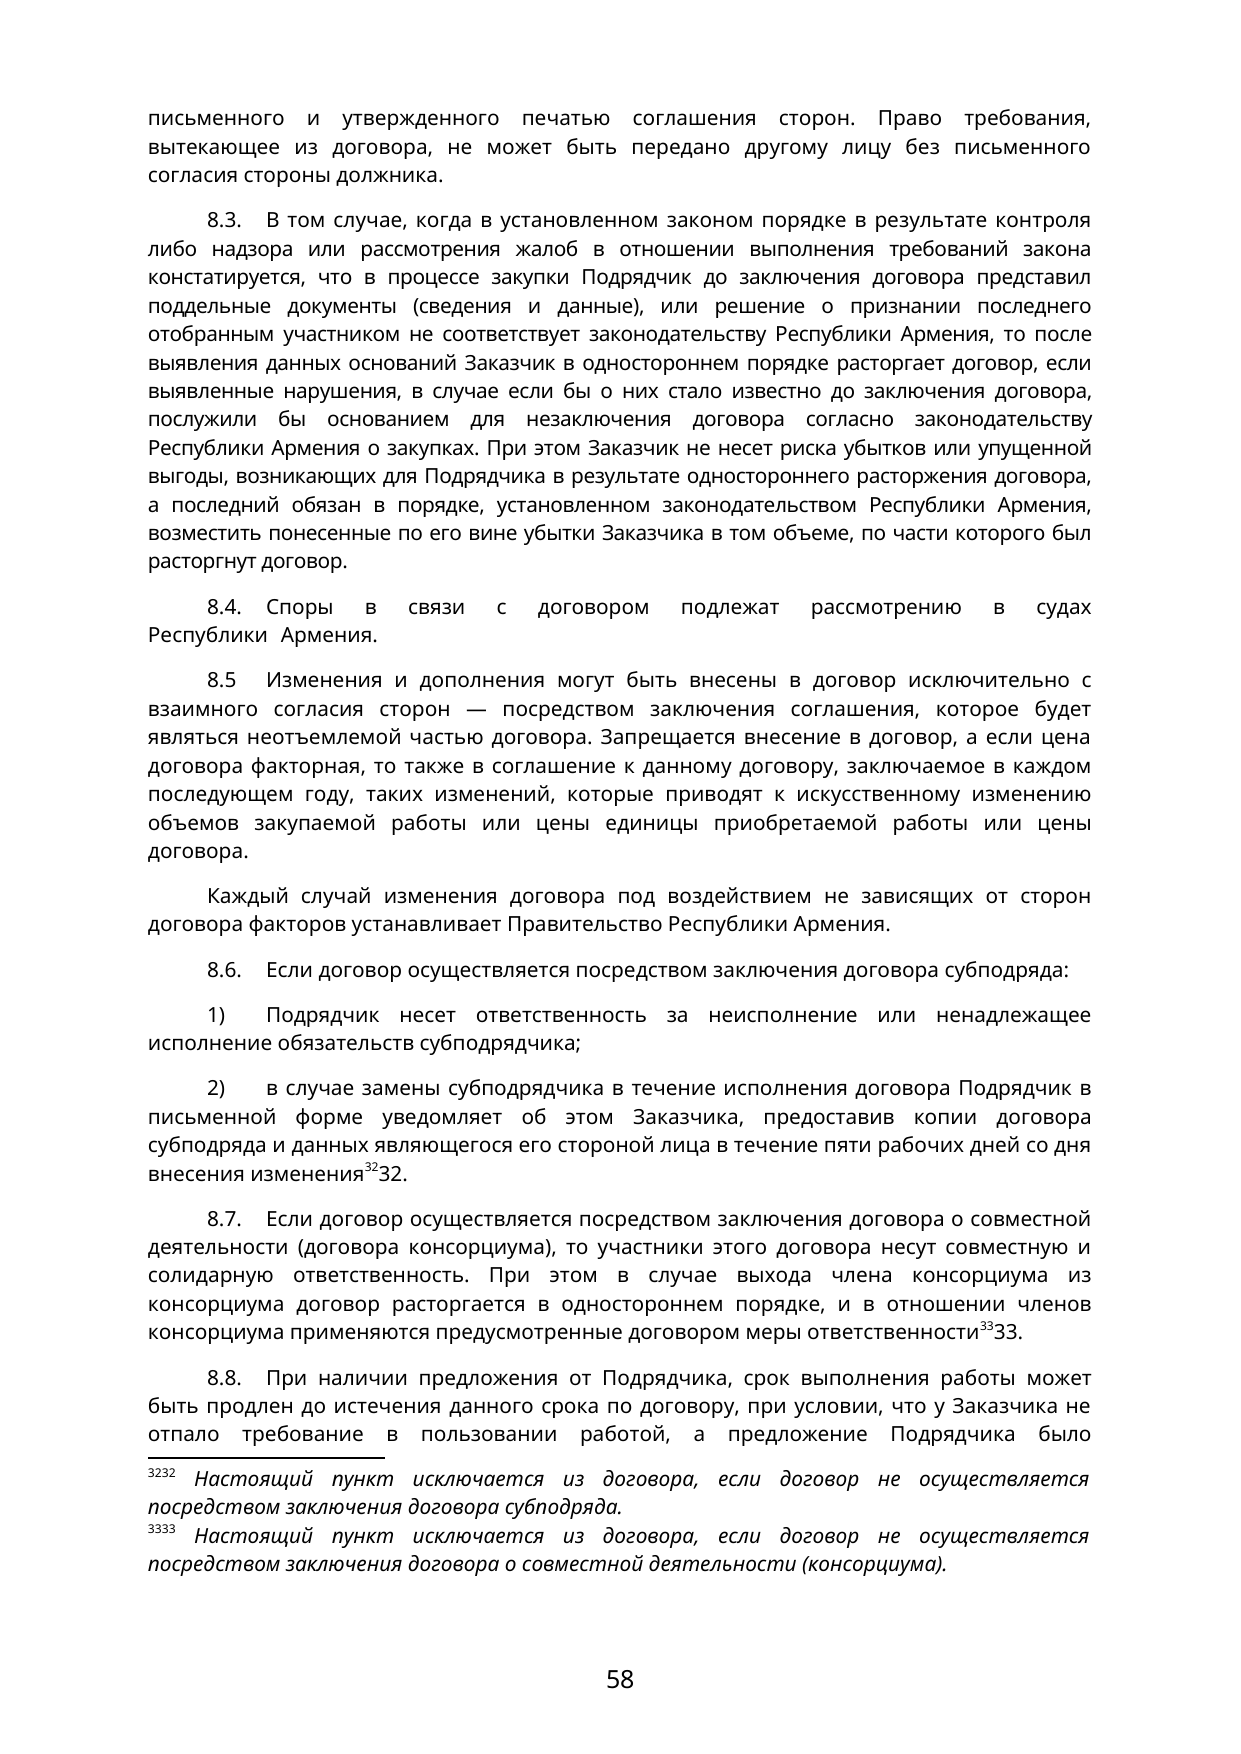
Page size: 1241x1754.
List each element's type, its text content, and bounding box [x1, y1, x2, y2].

text 1) Подрядчик несет ответственность за неисполнение или ненадлежащее исполнение обязательств субподрядчика; [148, 1000, 1092, 1057]
text 8.6. Если договор осуществляется посредством заключения договора субподряда: [148, 955, 1092, 983]
text 8.5 Изменения и дополнения могут быть внесены в договор исключительно с взаимного согласия сторон — посредством заключения соглашения, которое будет являться неотъемлемой частью договора. Запрещается внесение в договор, а если цена договора факторная, то также в соглашение к данному договору, заключаемое в каждом последующем году, таких изменений, которые приводят к искусственному изменению объемов закупаемой работы или цены единицы приобретаемой работы или цены договора. [148, 665, 1092, 864]
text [148, 1363, 1092, 1448]
text 8.3. В том случае, когда в установленном законом порядке в результате контроля либо надзора или рассмотрения жалоб в отношении выполнения требований закона констатируется, что в процессе закупки Подрядчик до заключения договора представил поддельные документы (сведения и данные), или решение о признании последнего отобранным участником не соответствует законодательству Республики Армения, то после выявления данных оснований Заказчик в одностороннем порядке расторгает договор, если выявленные нарушения, в случае если бы о них стало известно до заключения договора, послужили бы основанием для незаключения договора согласно законодательству Республики Армения о закупках. При этом Заказчик не несет риска убытков или упущенной выгоды, возникающих для Подрядчика в результате одностороннего расторжения договора, а последний обязан в порядке, установленном законодательством Республики Армения, возместить понесенные по его вине убытки Заказчика в том объеме, по части которого был расторгнут договор. [148, 205, 1092, 575]
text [148, 103, 1092, 189]
text Каждый случай изменения договора под воздействием не зависящих от сторон договора факторов устанавливает Правительство Республики Армения. [148, 881, 1092, 938]
text 2) в случае замены субподрядчика в течение исполнения договора Подрядчик в письменной форме уведомляет об этом Заказчика, предоставив копии договора субподряда и данных являющегося его стороной лица в течение пяти рабочих дней со дня внесения изменения32. [148, 1073, 1092, 1187]
text 8.7. Если договор осуществляется посредством заключения договора о совместной деятельности (договора консорциума), то участники этого договора несут совместную и солидарную ответственность. При этом в случае выхода члена консорциума из консорциума договор расторгается в одностороннем порядке, и в отношении членов консорциума применяются предусмотренные договором меры ответственности33. [148, 1204, 1092, 1346]
text 8.4. Споры в связи с договором подлежат рассмотрению в судах Республики Армения. [148, 592, 1092, 649]
